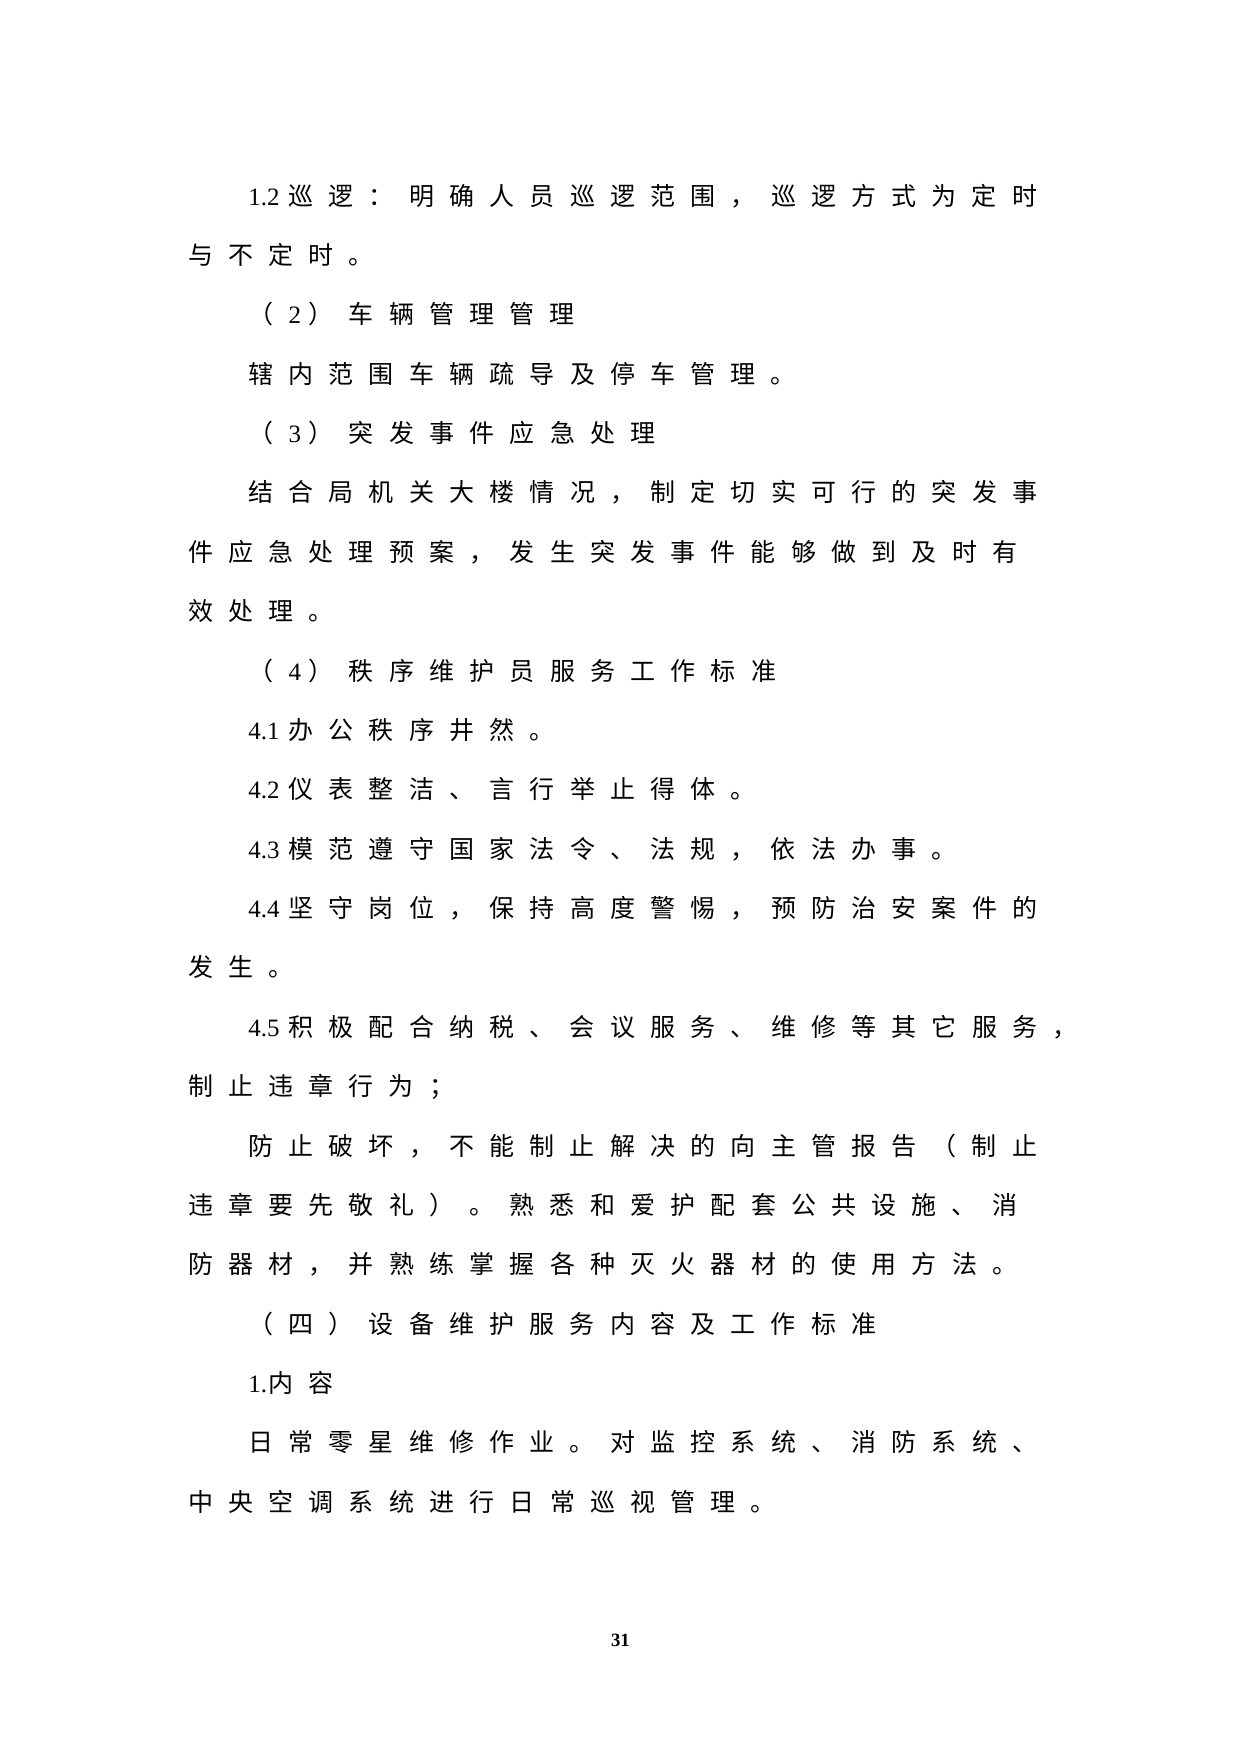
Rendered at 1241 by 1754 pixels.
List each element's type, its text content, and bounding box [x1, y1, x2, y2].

text 1.2巡逻：明确人员巡逻范围，巡逻方式为定时与不定时。 [188, 164, 1052, 283]
text 4.1办公秩序井然。 [188, 699, 1052, 758]
text （4）秩序维护员服务工作标准 [188, 639, 1052, 699]
text 4.5积极配合纳税、会议服务、维修等其它服务，制止违章行为； [188, 996, 1052, 1114]
text 4.4坚守岗位，保持高度警惕，预防治安案件的发生。 [188, 877, 1052, 996]
text 4.2仪表整洁、言行举止得体。 [188, 758, 1052, 818]
text 辖内范围车辆疏导及停车管理。 [188, 343, 1052, 402]
text 1.内容 [188, 1352, 1052, 1411]
text 结合局机关大楼情况，制定切实可行的突发事件应急处理预案，发生突发事件能够做到及时有效处理。 [188, 461, 1052, 639]
text （3）突发事件应急处理 [188, 402, 1052, 461]
text 防止破坏，不能制止解决的向主管报告（制止违章要先敬礼）。熟悉和爱护配套公共设施、消防器材，并熟练掌握各种灭火器材的使用方法。 [188, 1114, 1052, 1293]
text 4.3模范遵守国家法令、法规，依法办事。 [188, 818, 1052, 877]
text 日常零星维修作业。对监控系统、消防系统、中央空调系统进行日常巡视管理。 [188, 1411, 1052, 1530]
text （四）设备维护服务内容及工作标准 [188, 1293, 1052, 1352]
text （2）车辆管理管理 [188, 283, 1052, 343]
